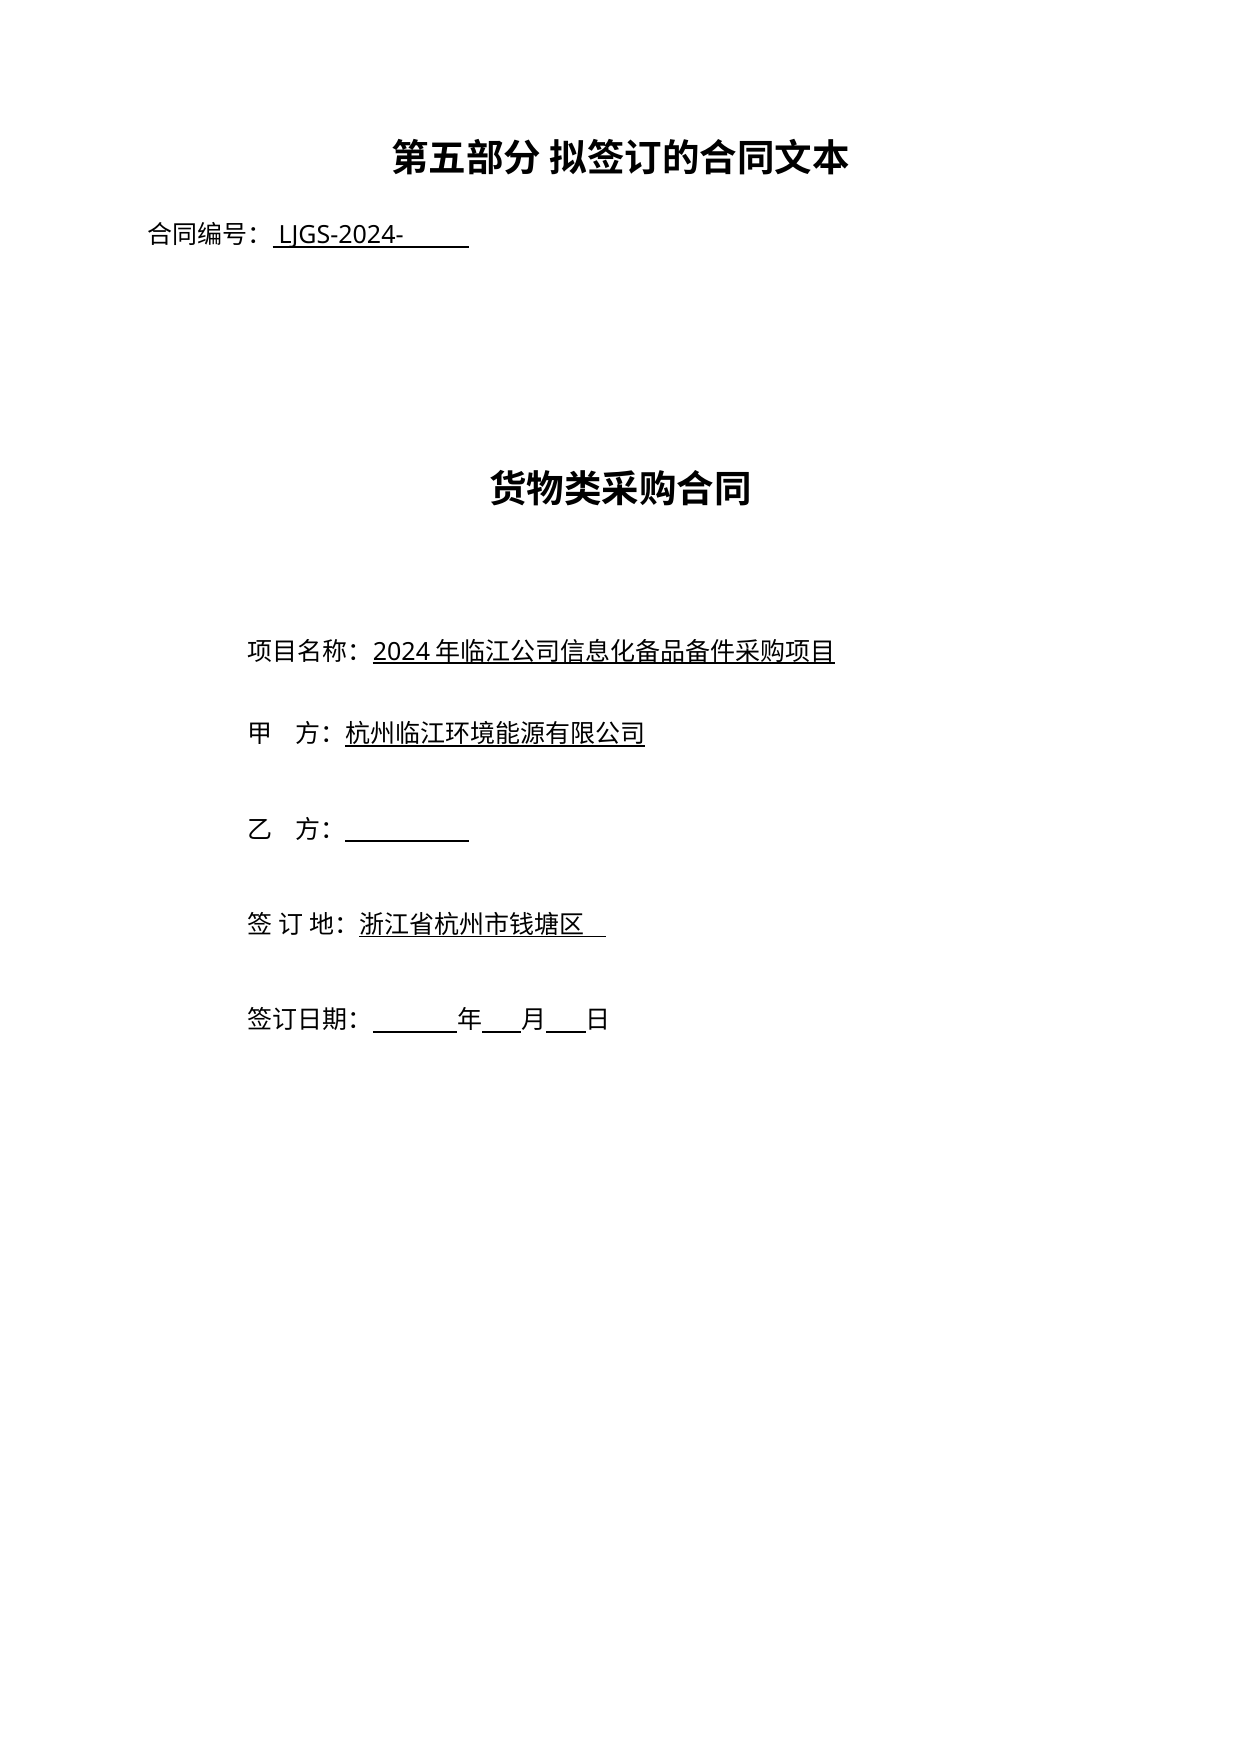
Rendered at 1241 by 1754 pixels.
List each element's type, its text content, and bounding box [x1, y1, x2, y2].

text 甲 方：杭州临江环境能源有限公司 [248, 714, 1092, 750]
text 货物类采购合同 [148, 459, 1092, 513]
text 合同编号： LJGS-2024- [148, 215, 1092, 251]
text 签 订 地：浙江省杭州市钱塘区 [148, 904, 1092, 941]
text 签订日期： 年 月 日 [148, 1000, 1092, 1036]
text 乙 方： [248, 809, 1092, 845]
text 项目名称：2024年临江公司信息化备品备件采购项目 [248, 631, 1092, 667]
list 拟签订的合同文本 [148, 133, 1092, 181]
